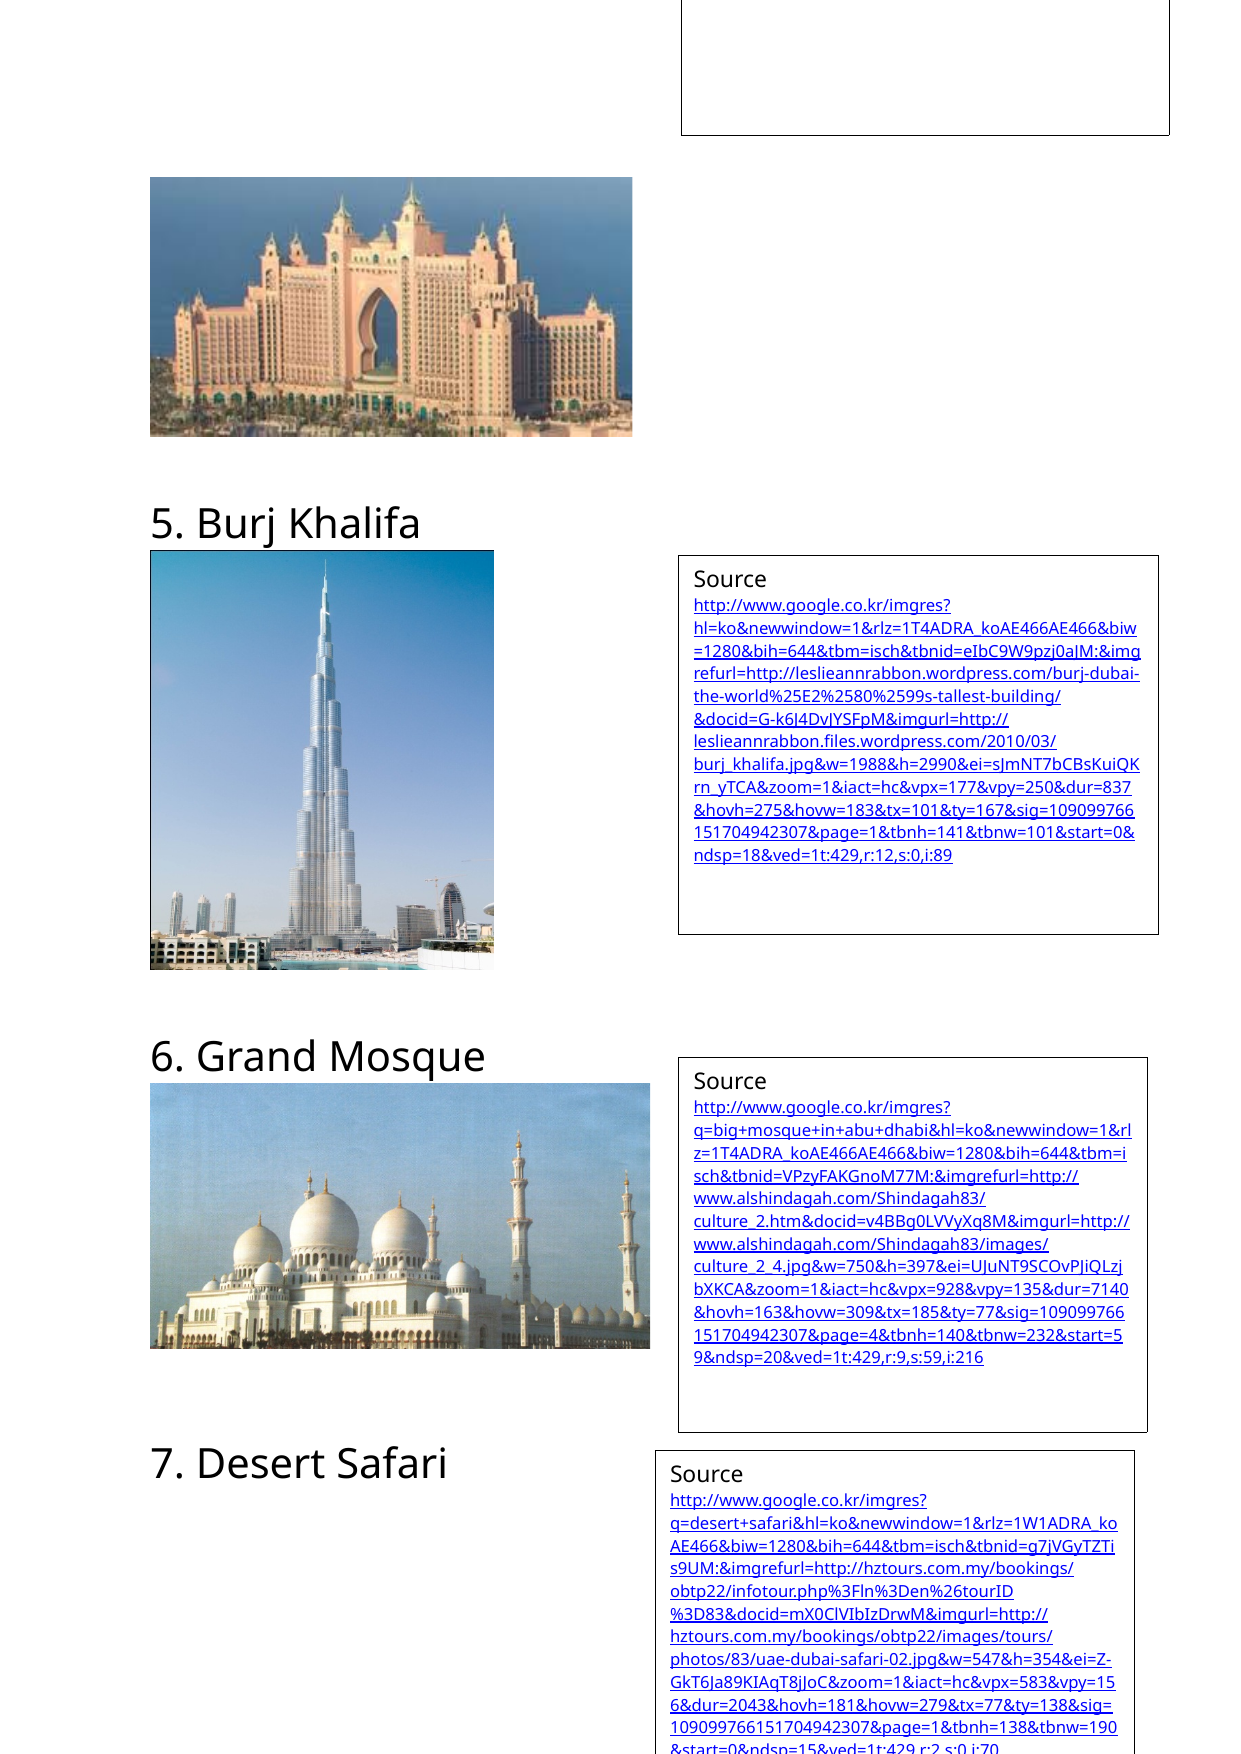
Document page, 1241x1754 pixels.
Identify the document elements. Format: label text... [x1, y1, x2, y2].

text 7. Desert Safari [150, 1433, 1090, 1490]
text 6. Grand Mosque [150, 1027, 1090, 1083]
text 5. Burj Khalifa [150, 493, 1090, 550]
picture [150, 1083, 650, 1349]
picture [150, 177, 633, 437]
picture [150, 550, 494, 970]
